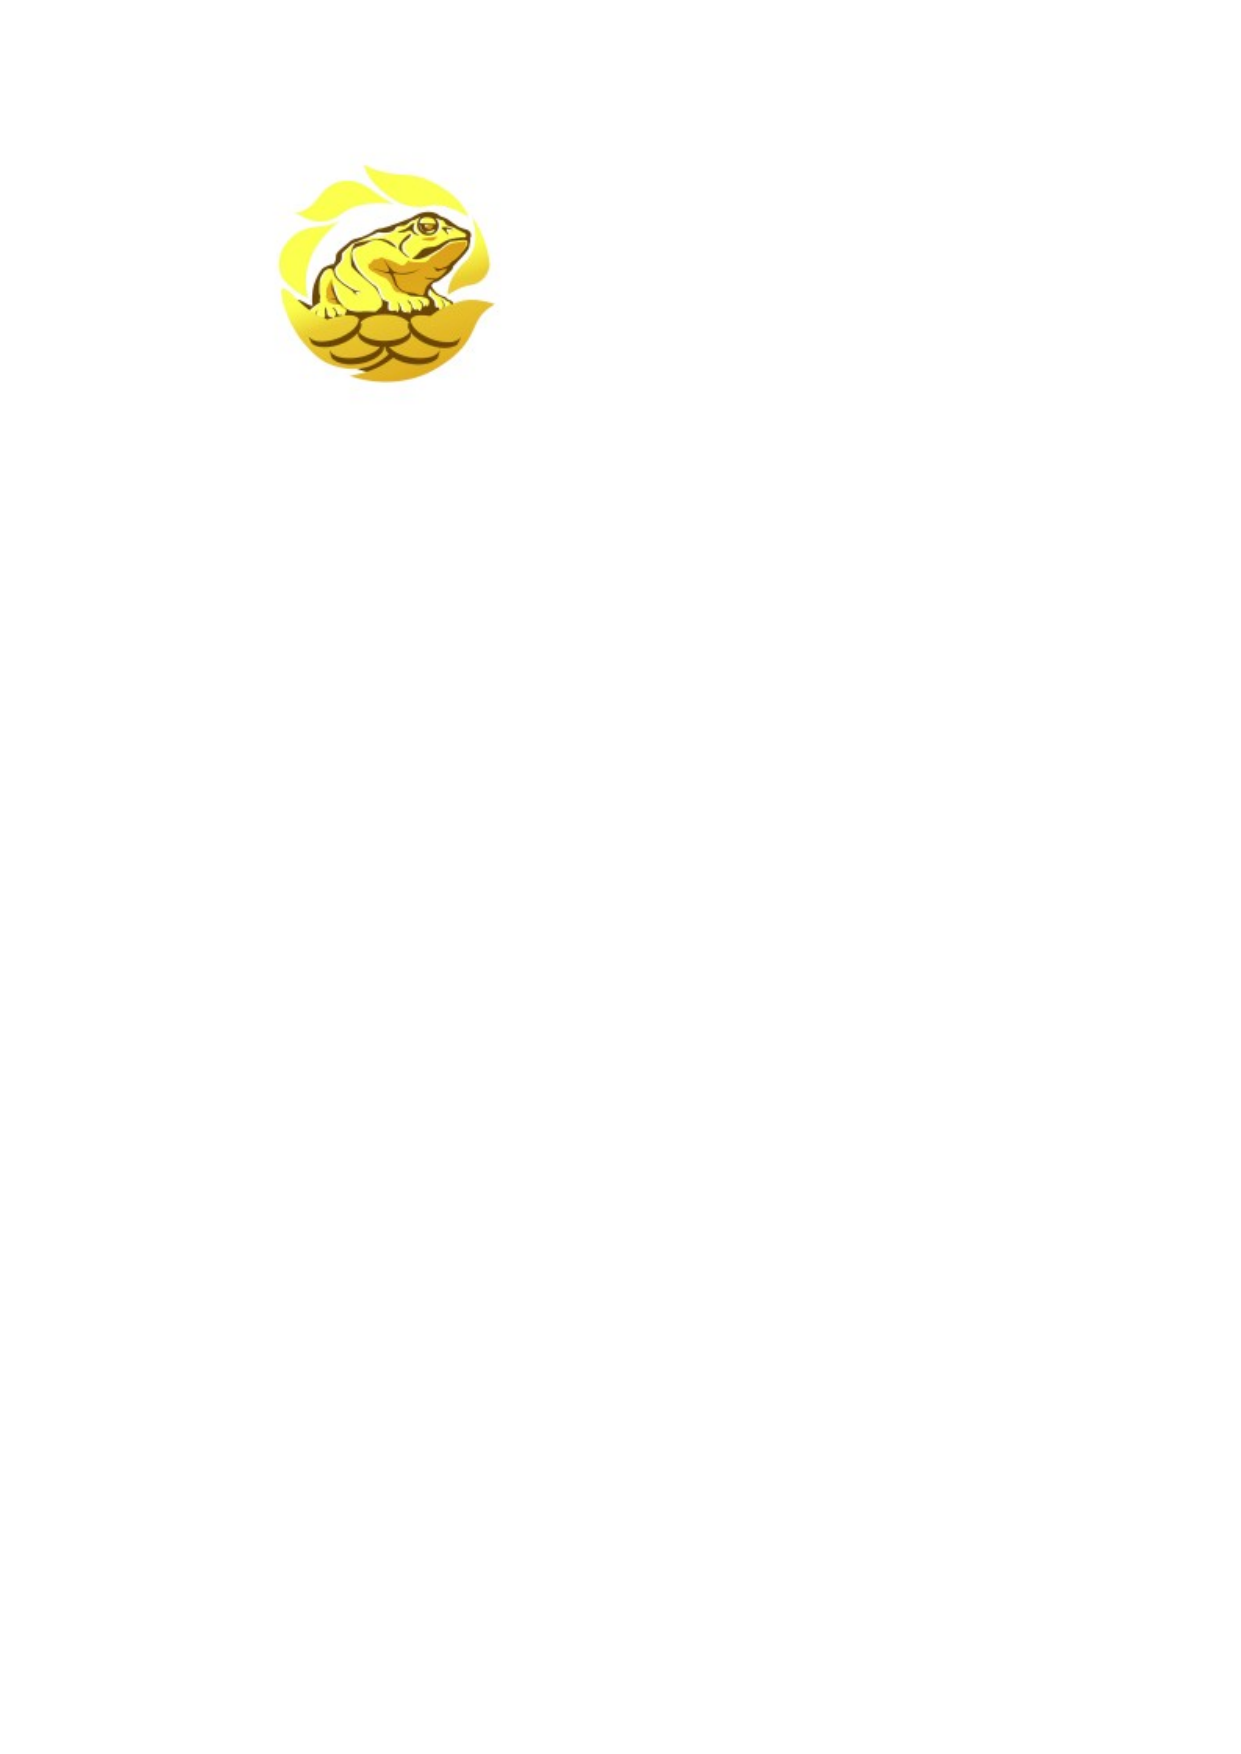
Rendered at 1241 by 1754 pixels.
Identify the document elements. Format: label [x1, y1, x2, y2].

picture [150, 103, 619, 455]
